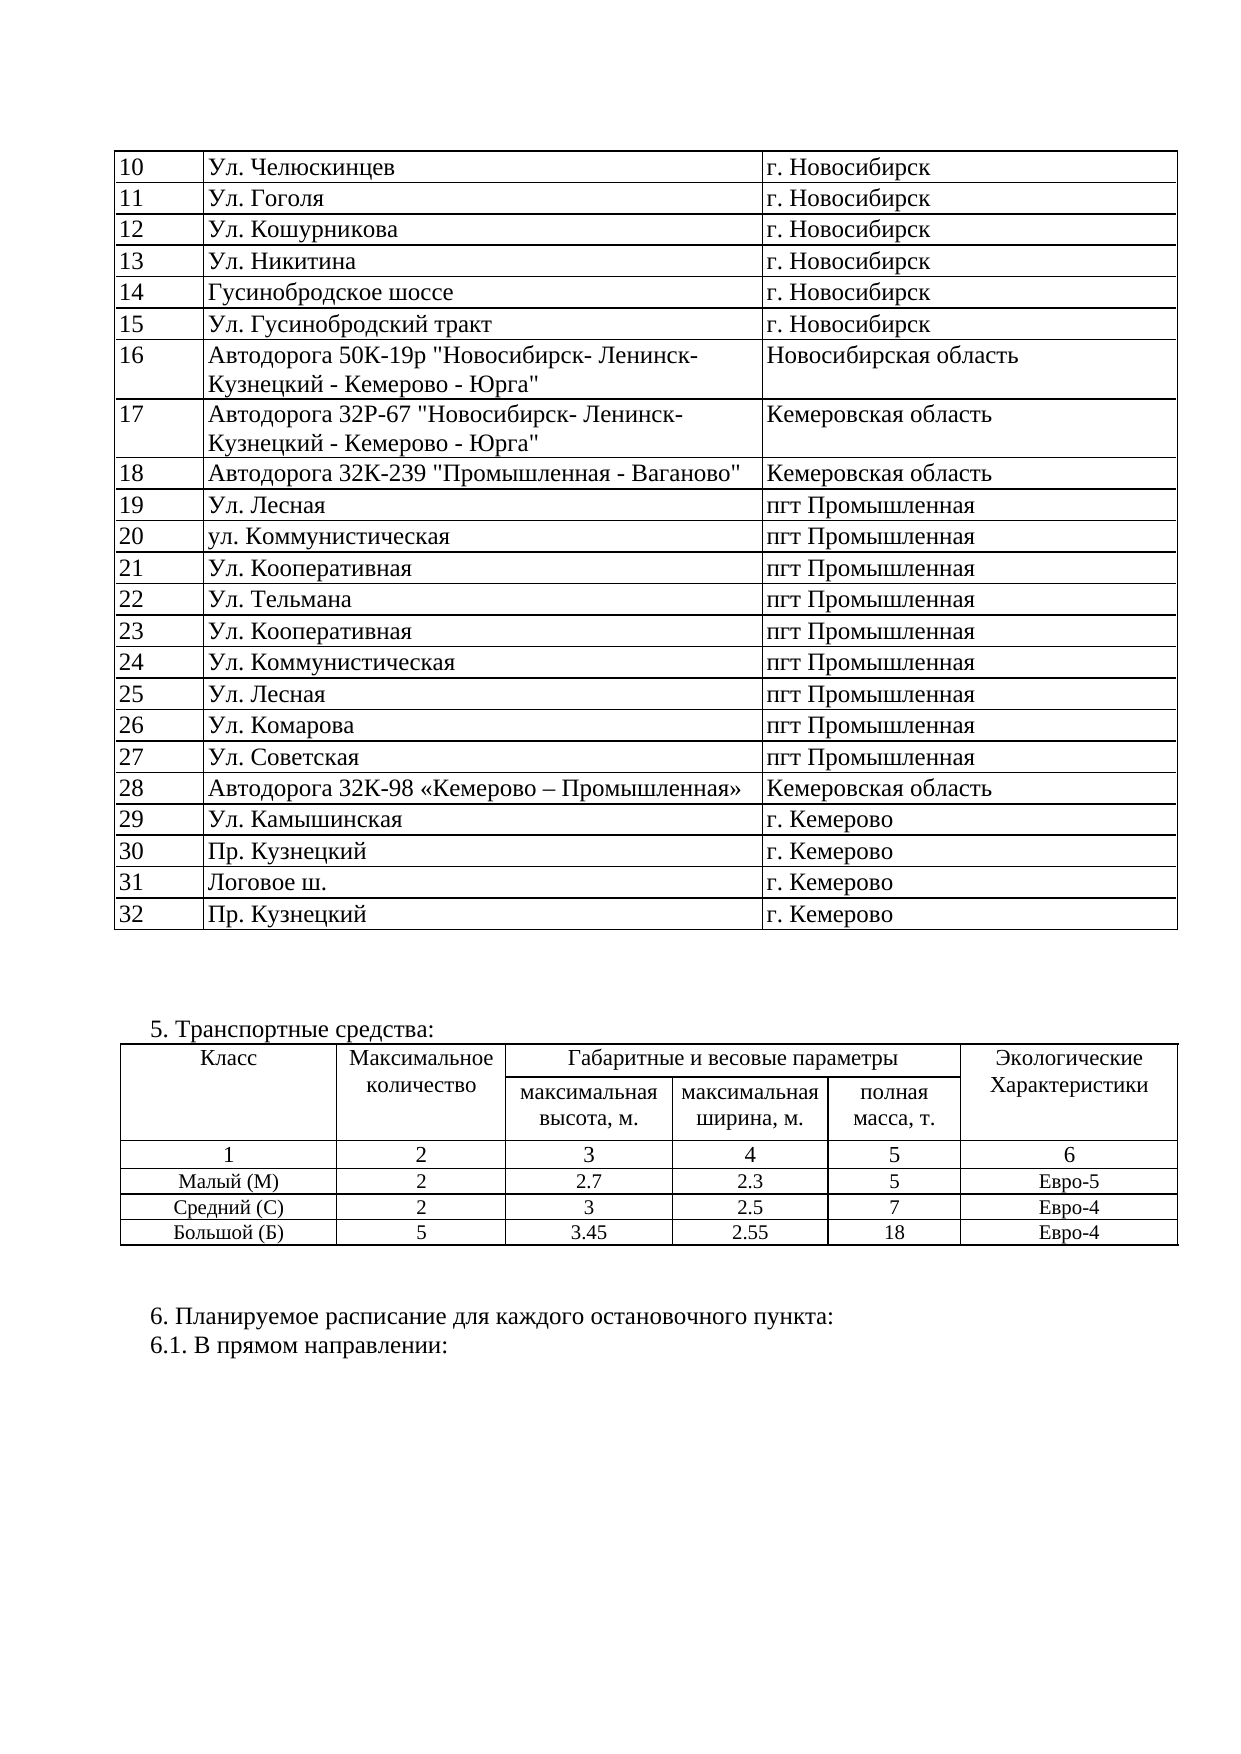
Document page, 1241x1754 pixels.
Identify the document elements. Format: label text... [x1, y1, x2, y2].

table_cell пгт Промышленная [763, 488, 1177, 520]
table_cell 23 [115, 615, 203, 646]
table_cell 22 [115, 584, 203, 614]
table_header Максимальное количество [337, 1045, 505, 1139]
table_header Класс [121, 1045, 336, 1139]
table_header Габаритные и весовые параметры [506, 1045, 960, 1076]
table_cell Ул. Гоголя [204, 183, 762, 213]
table_cell Ул. Тельмана [204, 584, 762, 614]
table_cell г. Кемерово [763, 897, 1177, 929]
table_cell Автодорога 50К-19р "Новосибирск- Ленинск-Кузнецкий - Кемерово - Юрга" [204, 340, 762, 398]
text 6.1. В прямом направлении: [150, 1330, 1090, 1358]
table_cell Автодорога 32К-98 «Кемерово – Промышленная» [204, 773, 762, 803]
table_cell Ул. Лесная [204, 679, 762, 708]
table_cell 11 [115, 183, 203, 213]
table_cell 21 [115, 552, 203, 583]
table_cell Автодорога 32К-239 "Промышленная - Ваганово" [204, 458, 762, 488]
table_cell Средний (С) [121, 1195, 336, 1219]
table_cell Гусинобродское шоссе [204, 277, 762, 307]
table_cell 20 [115, 521, 203, 551]
table_cell Ул. Коммунистическая [204, 647, 762, 677]
table_cell 15 [115, 308, 203, 339]
table_cell ул. Коммунистическая [204, 521, 762, 551]
table_cell пгт Промышленная [763, 709, 1177, 740]
table_cell пгт Промышленная [763, 677, 1177, 708]
table_cell г. Новосибирск [763, 276, 1177, 307]
table_cell 31 [115, 867, 203, 897]
table_cell 28 [115, 773, 203, 803]
table_cell Кемеровская область [763, 771, 1177, 803]
table_cell Ул. Кооперативная [204, 616, 762, 646]
table_cell 26 [115, 710, 203, 740]
table_cell 6 [961, 1141, 1177, 1167]
table_cell Евро-4 [961, 1220, 1177, 1244]
table_cell г. Новосибирск [763, 152, 1177, 181]
table_cell 24 [115, 647, 203, 677]
table_cell 1 [121, 1141, 336, 1167]
table_cell полная масса, т. [829, 1078, 960, 1139]
table_cell 18 [829, 1220, 960, 1244]
table_cell Евро-4 [961, 1195, 1177, 1219]
table_cell Ул. Камышинская [204, 805, 762, 834]
table_cell 18 [115, 458, 203, 488]
table_cell Автодорога 32Р-67 "Новосибирск- Ленинск-Кузнецкий - Кемерово - Юрга" [204, 400, 762, 457]
table_cell Кемеровская область [763, 398, 1177, 457]
table_cell Ул. Лесная [204, 490, 762, 520]
table_cell Пр. Кузнецкий [204, 899, 762, 929]
text 5. Транспортные средства: [150, 1014, 1090, 1043]
table_cell Большой (Б) [121, 1220, 336, 1244]
table_cell Ул. Никитина [204, 246, 762, 276]
table_cell г. Новосибирск [763, 181, 1177, 213]
text 6. Планируемое расписание для каждого остановочного пункта: [150, 1301, 1090, 1330]
table_cell 29 [115, 804, 203, 834]
table_cell 5 [829, 1141, 960, 1167]
table_cell 2 [337, 1169, 505, 1193]
table_cell пгт Промышленная [763, 520, 1177, 551]
table_cell 5 [829, 1169, 960, 1193]
table_cell максимальная высота, м. [506, 1078, 672, 1139]
table_cell Ул. Челюскинцев [204, 152, 762, 181]
table_cell Ул. Гусинобродский тракт [204, 309, 762, 339]
table_cell пгт Промышленная [763, 614, 1177, 646]
table_cell Ул. Кооперативная [204, 553, 762, 583]
table_cell 2.55 [673, 1220, 827, 1244]
table_cell 2.5 [673, 1195, 827, 1219]
table_cell 14 [115, 277, 203, 307]
table_cell 17 [115, 399, 203, 457]
table_cell пгт Промышленная [763, 583, 1177, 614]
table_cell 2.7 [506, 1169, 672, 1193]
table_cell 2.3 [673, 1169, 827, 1193]
table_cell Логовое ш. [204, 867, 762, 897]
table_cell 16 [115, 340, 203, 398]
table_cell г. Кемерово [763, 834, 1177, 866]
table_cell 5 [337, 1220, 505, 1244]
table_cell 32 [115, 898, 203, 929]
table_cell Малый (М) [121, 1169, 336, 1193]
table_cell Новосибирская область [763, 339, 1177, 398]
table_cell Ул. Комарова [204, 710, 762, 740]
table_cell 3 [506, 1141, 672, 1167]
table_cell пгт Промышленная [763, 740, 1177, 771]
table_header Экологические Характеристики [961, 1045, 1177, 1139]
table_cell 2 [337, 1141, 505, 1167]
table_cell г. Кемерово [763, 866, 1177, 897]
table_cell 30 [115, 835, 203, 866]
table_cell 4 [673, 1141, 827, 1167]
table_cell пгт Промышленная [763, 646, 1177, 677]
table_cell 12 [115, 214, 203, 244]
table_cell 25 [115, 678, 203, 708]
table_cell максимальная ширина, м. [673, 1078, 827, 1139]
table_cell г. Новосибирск [763, 307, 1177, 339]
table_cell 3 [506, 1195, 672, 1219]
table_cell Кемеровская область [763, 457, 1177, 488]
table_cell 3.45 [506, 1220, 672, 1244]
table_cell 2 [337, 1195, 505, 1219]
table_cell пгт Промышленная [763, 551, 1177, 583]
table_cell Евро-5 [961, 1169, 1177, 1193]
table_cell Пр. Кузнецкий [204, 836, 762, 866]
table_cell Ул. Кошурникова [204, 215, 762, 244]
table_cell 19 [115, 489, 203, 520]
table_cell 10 [115, 152, 203, 181]
table_cell г. Кемерово [763, 803, 1177, 834]
table_cell 13 [115, 245, 203, 276]
table_cell Ул. Советская [204, 742, 762, 771]
table_cell г. Новосибирск [763, 244, 1177, 276]
table_cell 27 [115, 741, 203, 771]
table_cell 7 [829, 1195, 960, 1219]
table_cell г. Новосибирск [763, 213, 1177, 244]
